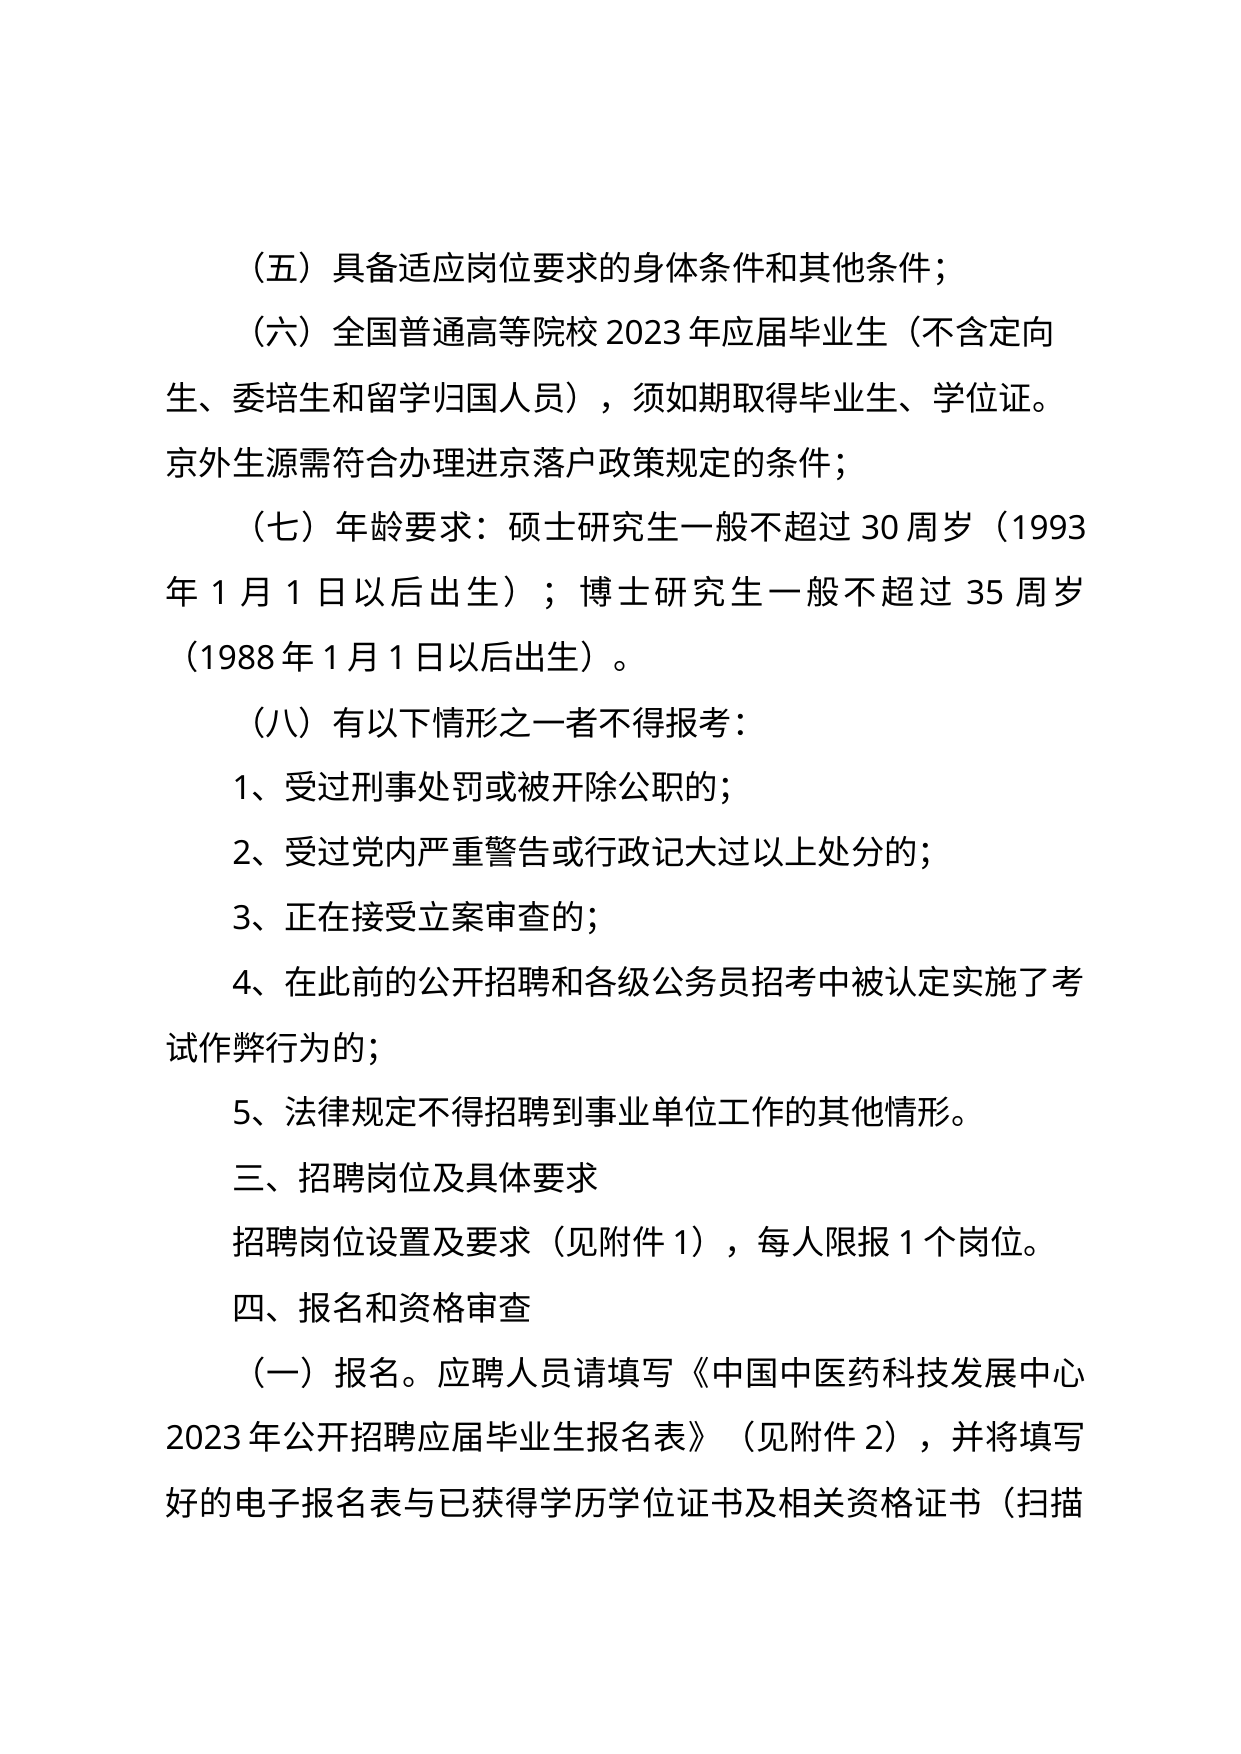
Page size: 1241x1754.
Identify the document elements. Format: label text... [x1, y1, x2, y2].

text 四、报名和资格审查 [165, 1273, 1087, 1338]
text 2、受过党内严重警告或行政记大过以上处分的； [165, 818, 1087, 883]
text （八）有以下情形之一者不得报考： [165, 688, 1087, 753]
text （五）具备适应岗位要求的身体条件和其他条件； [165, 233, 1087, 298]
text 4、在此前的公开招聘和各级公务员招考中被认定实施了考试作弊行为的； [165, 948, 1087, 1078]
text 三、招聘岗位及具体要求 [165, 1143, 1087, 1208]
text （六）全国普通高等院校2023年应届毕业生（不含定向生、委培生和留学归国人员），须如期取得毕业生、学位证。京外生源需符合办理进京落户政策规定的条件； [165, 298, 1087, 493]
text 5、法律规定不得招聘到事业单位工作的其他情形。 [165, 1078, 1087, 1143]
text 招聘岗位设置及要求（见附件1），每人限报1个岗位。 [165, 1208, 1087, 1273]
text 1、受过刑事处罚或被开除公职的； [165, 753, 1087, 818]
text 3、正在接受立案审查的； [165, 883, 1087, 948]
text （七）年龄要求：硕士研究生一般不超过30周岁（1993年1月1日以后出生）；博士研究生一般不超过35周岁（1988年1月1日以后出生）。 [165, 493, 1087, 688]
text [165, 1338, 1087, 1533]
